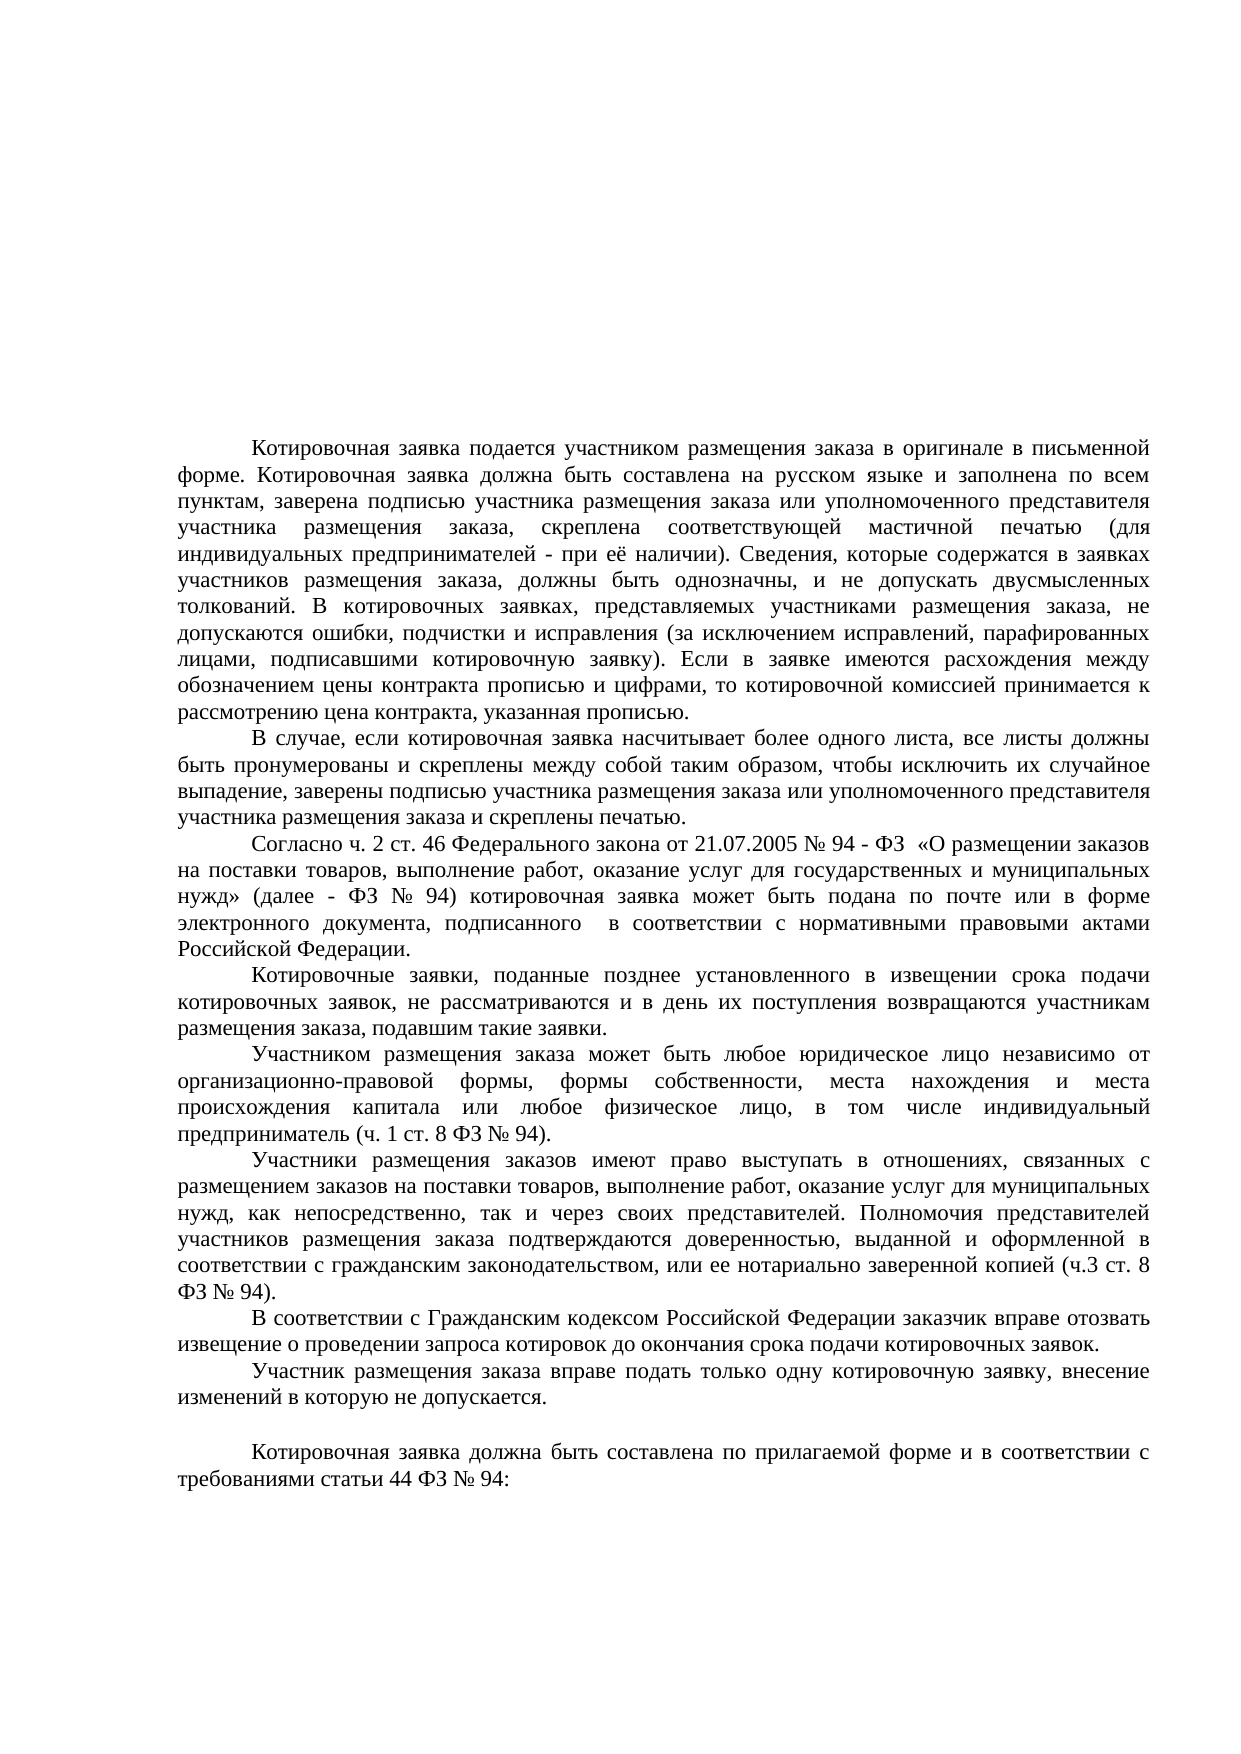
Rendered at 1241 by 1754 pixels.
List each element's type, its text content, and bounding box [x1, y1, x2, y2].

text Участник размещения заказа вправе подать только одну котировочную заявку, внесение изменений в которую не допускается. [177, 1357, 1152, 1409]
text Участники размещения заказов имеют право выступать в отношениях, связанных с размещением заказов на поставки товаров, выполнение работ, оказание услуг для муниципальных нужд, как непосредственно, так и через своих представителей. Полномочия представителей участников размещения заказа подтверждаются доверенностью, выданной и оформленной в соответствии с гражданским законодательством, или ее нотариально заверенной копией (ч.3 ст. 8 ФЗ № 94). [177, 1146, 1152, 1304]
text Котировочные заявки, поданные позднее установленного в извещении срока подачи котировочных заявок, не рассматриваются и в день их поступления возвращаются участникам размещения заказа, подавшим такие заявки. [177, 961, 1152, 1041]
text Участником размещения заказа может быть любое юридическое лицо независимо от организационно-правовой формы, формы собственности, места нахождения и места происхождения капитала или любое физическое лицо, в том числе индивидуальный предприниматель (ч. 1 ст. 8 ФЗ № 94). [177, 1041, 1152, 1146]
text Котировочная заявка подается участником размещения заказа в оригинале в письменной форме. Котировочная заявка должна быть составлена на русском языке и заполнена по всем пунктам, заверена подписью участника размещения заказа или уполномоченного представителя участника размещения заказа, скреплена соответствующей мастичной печатью (для индивидуальных предпринимателей - при её наличии). Сведения, которые содержатся в заявках участников размещения заказа, должны быть однозначны, и не допускать двусмысленных толкований. В котировочных заявках, представляемых участниками размещения заказа, не допускаются ошибки, подчистки и исправления (за исключением исправлений, парафированных лицами, подписавшими котировочную заявку). Если в заявке имеются расхождения между обозначением цены контракта прописью и цифрами, то котировочной комиссией принимается к рассмотрению цена контракта, указанная прописью. [177, 434, 1152, 724]
text Согласно ч. 2 ст. 46 Федерального закона от 21.07.2005 № 94 - ФЗ «О размещении заказов на поставки товаров, выполнение работ, оказание услуг для государственных и муниципальных нужд» (далее - ФЗ № 94) котировочная заявка может быть подана по почте или в форме электронного документа, подписанного в соответствии с нормативными правовыми актами Российской Федерации. [177, 830, 1152, 961]
text В соответствии с Гражданским кодексом Российской Федерации заказчик вправе отозвать извещение о проведении запроса котировок до окончания срока подачи котировочных заявок. [177, 1304, 1152, 1357]
text Котировочная заявка должна быть составлена по прилагаемой форме и в соответствии с требованиями статьи 44 ФЗ № 94: [177, 1438, 1152, 1491]
text В случае, если котировочная заявка насчитывает более одного листа, все листы должны быть пронумерованы и скреплены между собой таким образом, чтобы исключить их случайное выпадение, заверены подписью участника размещения заказа или уполномоченного представителя участника размещения заказа и скреплены печатью. [177, 724, 1152, 830]
